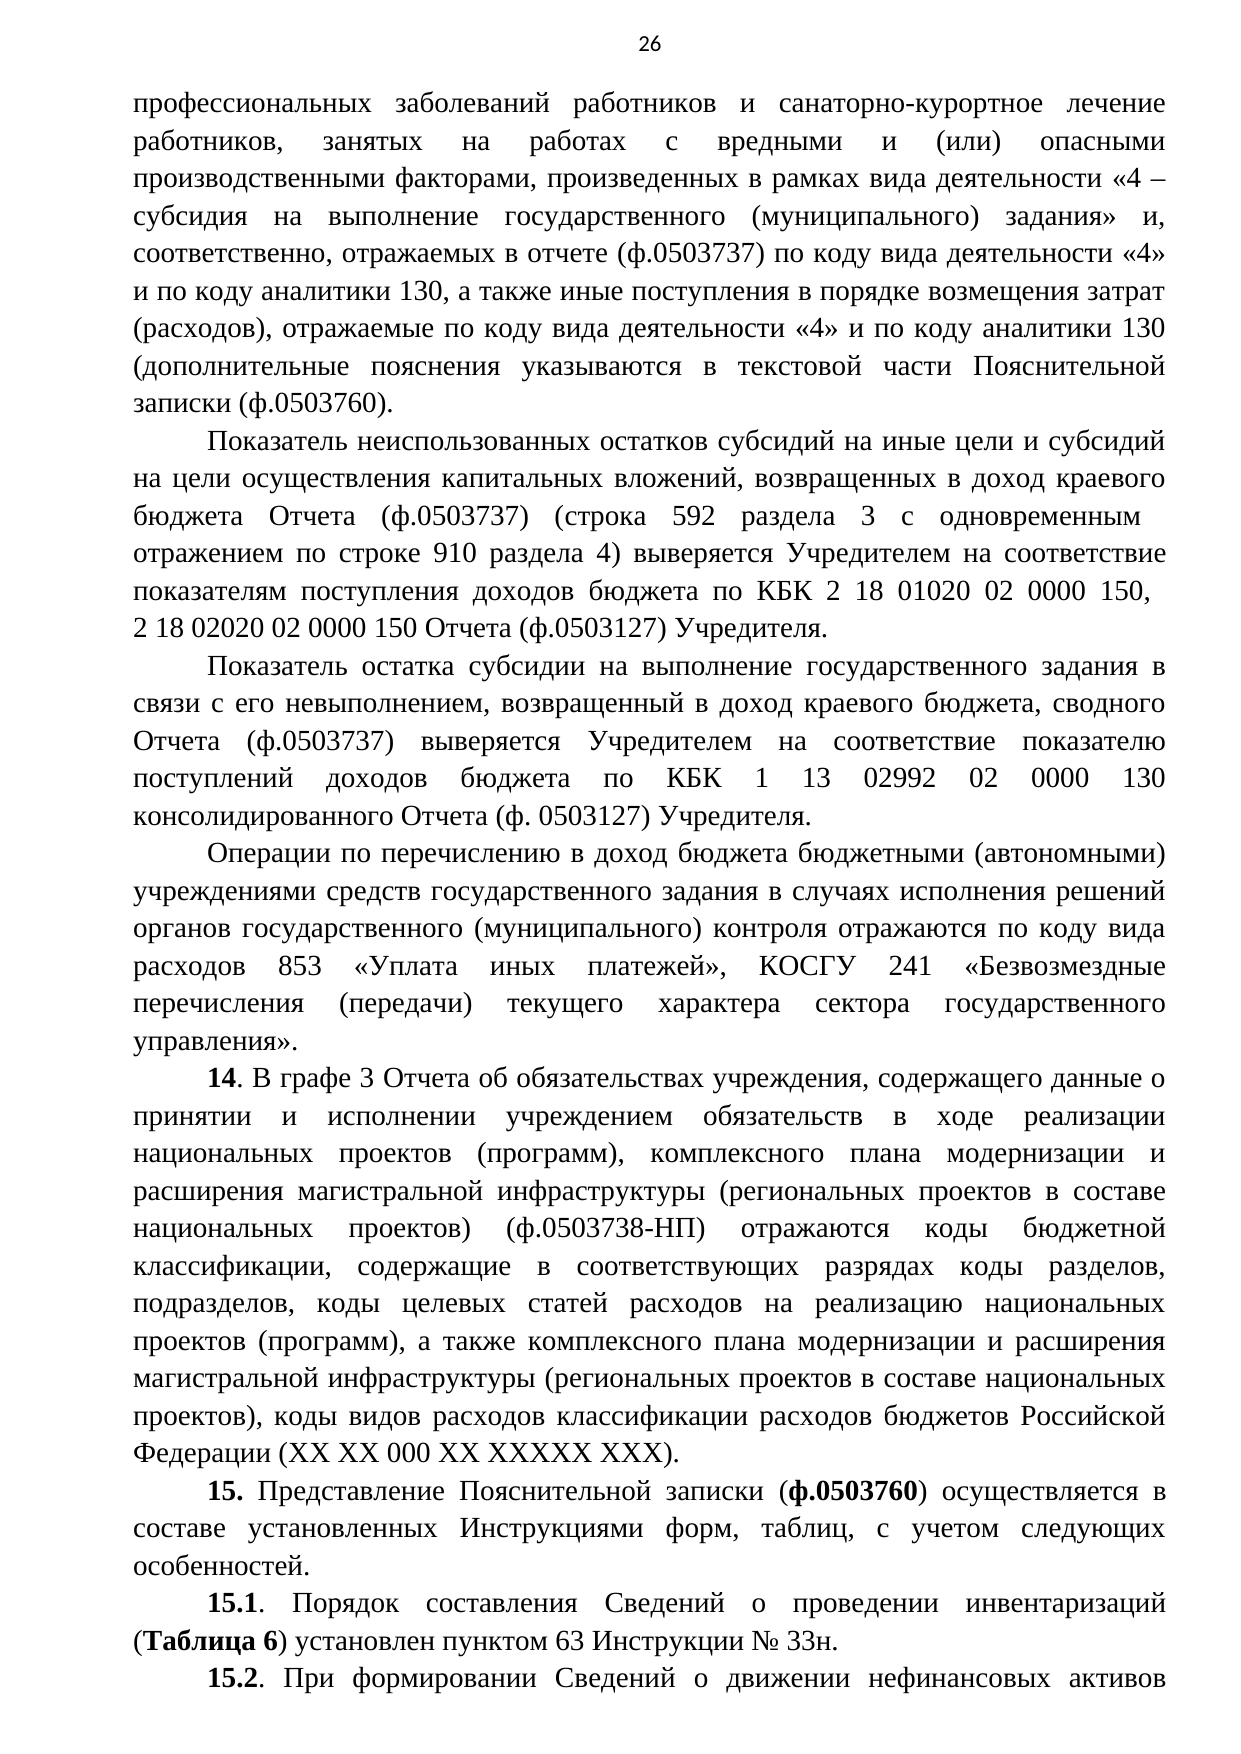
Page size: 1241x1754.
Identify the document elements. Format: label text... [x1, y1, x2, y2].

text Операции по перечислению в доход бюджета бюджетными (автономными) учреждениями средств государственного задания в случаях исполнения решений органов государственного (муниципального) контроля отражаются по коду вида расходов 853 «Уплата иных платежей», КОСГУ 241 «Безвозмездные перечисления (передачи) текущего характера сектора государственного управления». [133, 836, 1167, 1057]
text Показатель остатка субсидии на выполнение государственного задания в связи с его невыполнением, возвращенный в доход краевого бюджета, сводного Отчета (ф.0503737) выверяется Учредителем на соответствие показателю поступлений доходов бюджета по КБК 1 13 02992 02 0000 130 консолидированного Отчета (ф. 0503127) Учредителя. [133, 648, 1167, 832]
text 15. Представление Пояснительной записки (ф.0503760) осуществляется в составе установленных Инструкциями форм, таблиц, с учетом следующих особенностей. [133, 1473, 1167, 1582]
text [133, 86, 1167, 419]
text 15.1. Порядок составления Сведений о проведении инвентаризаций (Таблица 6) установлен пунктом 63 Инструкции № 33н. [133, 1586, 1167, 1657]
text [133, 1661, 1167, 1694]
text 14. В графе 3 Отчета об обязательствах учреждения, содержащего данные о принятии и исполнении учреждением обязательств в ходе реализации национальных проектов (программ), комплексного плана модернизации и расширения магистральной инфраструктуры (региональных проектов в составе национальных проектов) (ф.0503738-НП) отражаются коды бюджетной классификации, содержащие в соответствующих разрядах коды разделов, подразделов, коды целевых статей расходов на реализацию национальных проектов (программ), а также комплексного плана модернизации и расширения магистральной инфраструктуры (региональных проектов в составе национальных проектов), коды видов расходов классификации расходов бюджетов Российской Федерации (XX XX 000 XX XXXXX XXX). [133, 1061, 1167, 1469]
text Показатель неиспользованных остатков субсидий на иные цели и субсидий на цели осуществления капитальных вложений, возвращенных в доход краевого бюджета Отчета (ф.0503737) (строка 592 раздела 3 с одновременным отражением по строке 910 раздела 4) выверяется Учредителем на соответствие показателям поступления доходов бюджета по КБК 2 18 01020 02 0000 150, 2 18 02020 02 0000 150 Отчета (ф.0503127) Учредителя. [133, 423, 1167, 644]
